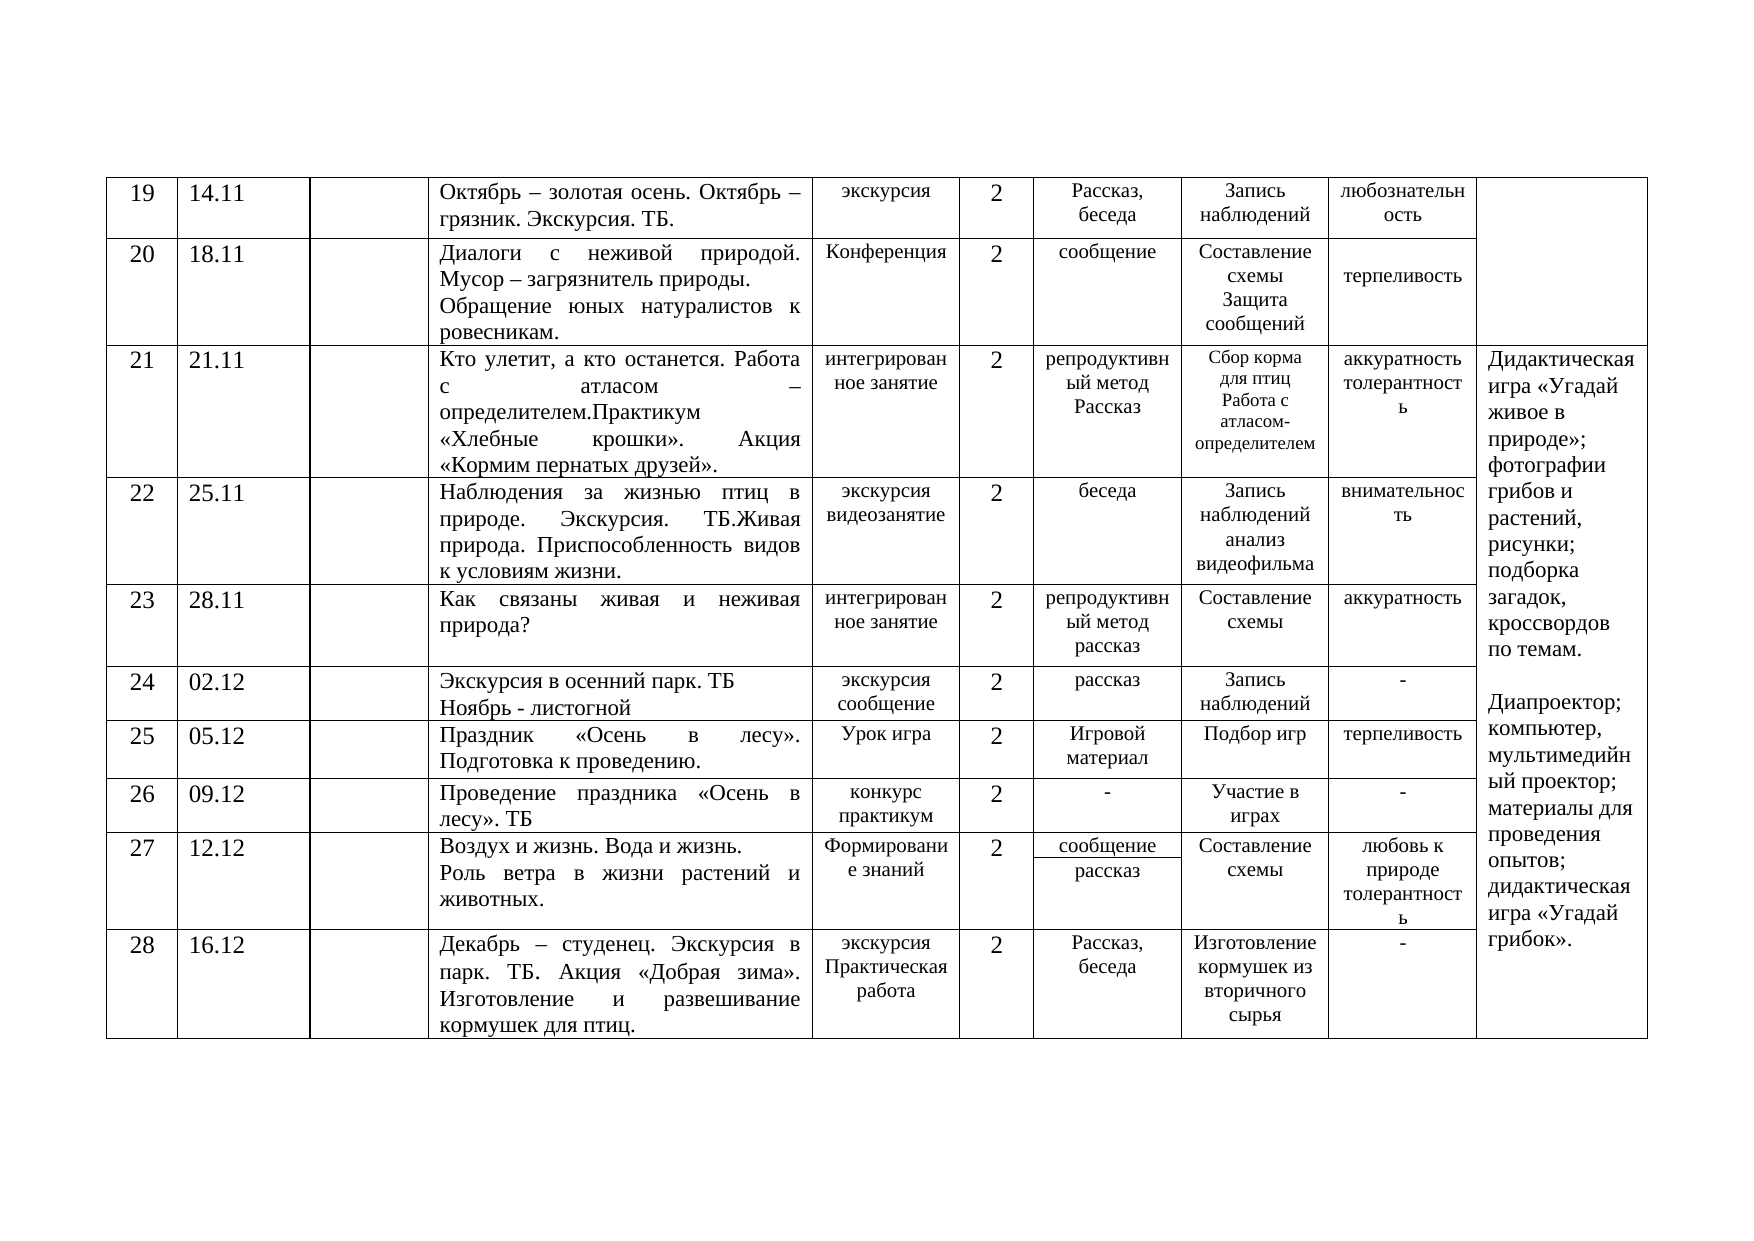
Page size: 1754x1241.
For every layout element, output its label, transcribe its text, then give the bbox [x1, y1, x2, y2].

table_cell 21 [107, 346, 177, 477]
table_cell 2 [960, 779, 1033, 832]
table_cell [311, 346, 428, 477]
table_cell 2 [960, 346, 1033, 477]
table_cell Октябрь – золотая осень. Октябрь – грязник. Экскурсия. ТБ. [429, 178, 812, 238]
table_cell экскурсия сообщение [813, 667, 959, 720]
table_cell Составление схемы Защита сообщений [1182, 239, 1328, 344]
table_cell Наблюдения за жизнью птиц в природе. Экскурсия. ТБ.Живая природа. Приспособленность видов к условиям жизни. [429, 478, 812, 584]
table_cell рассказ [1034, 858, 1181, 929]
table_cell 22 [107, 478, 177, 584]
table_cell 20 [107, 239, 177, 344]
table_cell репродуктивный метод Рассказ [1034, 346, 1181, 477]
table_cell любознательность [1329, 178, 1476, 238]
table_cell [311, 930, 428, 1038]
table_cell [311, 585, 428, 666]
table_cell Диалоги с неживой природой. Мусор – загрязнитель природы. Обращение юных натуралистов к ровесникам. [429, 239, 812, 344]
table_cell - [1329, 779, 1476, 832]
table_cell рассказ [1034, 667, 1181, 720]
table_cell 27 [107, 833, 177, 929]
table_cell внимательность [1329, 478, 1476, 584]
table_cell 2 [960, 721, 1033, 778]
table_cell Декабрь – студенец. Экскурсия в парк. ТБ. Акция «Добрая зима». Изготовление и развешивание кормушек для птиц. [429, 930, 812, 1038]
table_cell 21.11 [178, 346, 309, 477]
table_cell 05.12 [178, 721, 309, 778]
table_cell Сбор корма для птиц Работа с атласом-определителем [1182, 346, 1328, 477]
table_cell Составление схемы [1182, 833, 1328, 929]
table_cell 28.11 [178, 585, 309, 666]
table_cell - [1329, 930, 1476, 1038]
table_cell Изготовление кормушек из вторичного сырья [1182, 930, 1328, 1038]
table_cell 28 [107, 930, 177, 1038]
table_cell Запись наблюдений [1182, 667, 1328, 720]
table_cell 19 [107, 178, 177, 238]
table_cell терпеливость [1329, 721, 1476, 778]
table_cell 02.12 [178, 667, 309, 720]
table_cell сообщение [1034, 239, 1181, 344]
table_cell 2 [960, 478, 1033, 584]
table_cell Формирование знаний [813, 833, 959, 929]
table_cell Праздник «Осень в лесу». Подготовка к проведению. [429, 721, 812, 778]
table_cell 16.12 [178, 930, 309, 1038]
table_cell сообщение [1034, 833, 1181, 857]
table_cell Запись наблюдений анализ видеофильма [1182, 478, 1328, 584]
table_cell Участие в играх [1182, 779, 1328, 832]
table_cell 2 [960, 585, 1033, 666]
table_cell репродуктивный метод рассказ [1034, 585, 1181, 666]
table_cell - [1034, 779, 1181, 832]
table_cell Составление схемы [1182, 585, 1328, 666]
table_cell Дидактическая игра «Угадай живое в природе»; фотографии грибов и растений, рисунки; подборка загадок, кроссвордов по темам. Диапроектор; компьютер, мультимедийный проектор; материалы для проведения опытов; дидактическая игра «Угадай грибок». [1477, 346, 1647, 1038]
table_cell 23 [107, 585, 177, 666]
table_cell 12.12 [178, 833, 309, 929]
table_cell Урок игра [813, 721, 959, 778]
table_cell [311, 667, 428, 720]
table_cell экскурсия Практическая работа [813, 930, 959, 1038]
table_cell Проведение праздника «Осень в лесу». ТБ [429, 779, 812, 832]
table_cell [311, 721, 428, 778]
table_cell терпеливость [1329, 239, 1476, 344]
table_cell 09.12 [178, 779, 309, 832]
table_cell 2 [960, 239, 1033, 344]
table_cell - [1329, 667, 1476, 720]
table_cell любовь к природе толерантность [1329, 833, 1476, 929]
table_cell 14.11 [178, 178, 309, 238]
table_cell 2 [960, 833, 1033, 929]
table_cell экскурсия [813, 178, 959, 238]
table_cell [311, 779, 428, 832]
table_cell 25.11 [178, 478, 309, 584]
table_cell Подбор игр [1182, 721, 1328, 778]
table_cell [311, 239, 428, 344]
table_cell аккуратность толерантность [1329, 346, 1476, 477]
table_cell интегрированное занятие [813, 585, 959, 666]
table_cell Рассказ, беседа [1034, 930, 1181, 1038]
table_cell Воздух и жизнь. Вода и жизнь. Роль ветра в жизни растений и животных. [429, 833, 812, 929]
table_cell интегрированное занятие [813, 346, 959, 477]
table_cell Игровой материал [1034, 721, 1181, 778]
table_cell 26 [107, 779, 177, 832]
table_cell Экскурсия в осенний парк. ТБ Ноябрь - листогной [429, 667, 812, 720]
table_cell 2 [960, 178, 1033, 238]
table_cell 18.11 [178, 239, 309, 344]
table_cell беседа [1034, 478, 1181, 584]
table_cell аккуратность [1329, 585, 1476, 666]
table_cell Конференция [813, 239, 959, 344]
table_cell Запись наблюдений [1182, 178, 1328, 238]
table_cell 2 [960, 667, 1033, 720]
table_cell 2 [960, 930, 1033, 1038]
table_cell [311, 178, 428, 238]
table_cell экскурсия видеозанятие [813, 478, 959, 584]
table_cell 24 [107, 667, 177, 720]
table_cell Как связаны живая и неживая природа? [429, 585, 812, 666]
table_cell 25 [107, 721, 177, 778]
table_cell конкурс практикум [813, 779, 959, 832]
table_cell Рассказ, беседа [1034, 178, 1181, 238]
table_cell [311, 478, 428, 584]
table_cell [311, 833, 428, 929]
table_cell Кто улетит, а кто останется. Работа с атласом – определителем.Практикум «Хлебные крошки». Акция «Кормим пернатых друзей». [429, 346, 812, 477]
